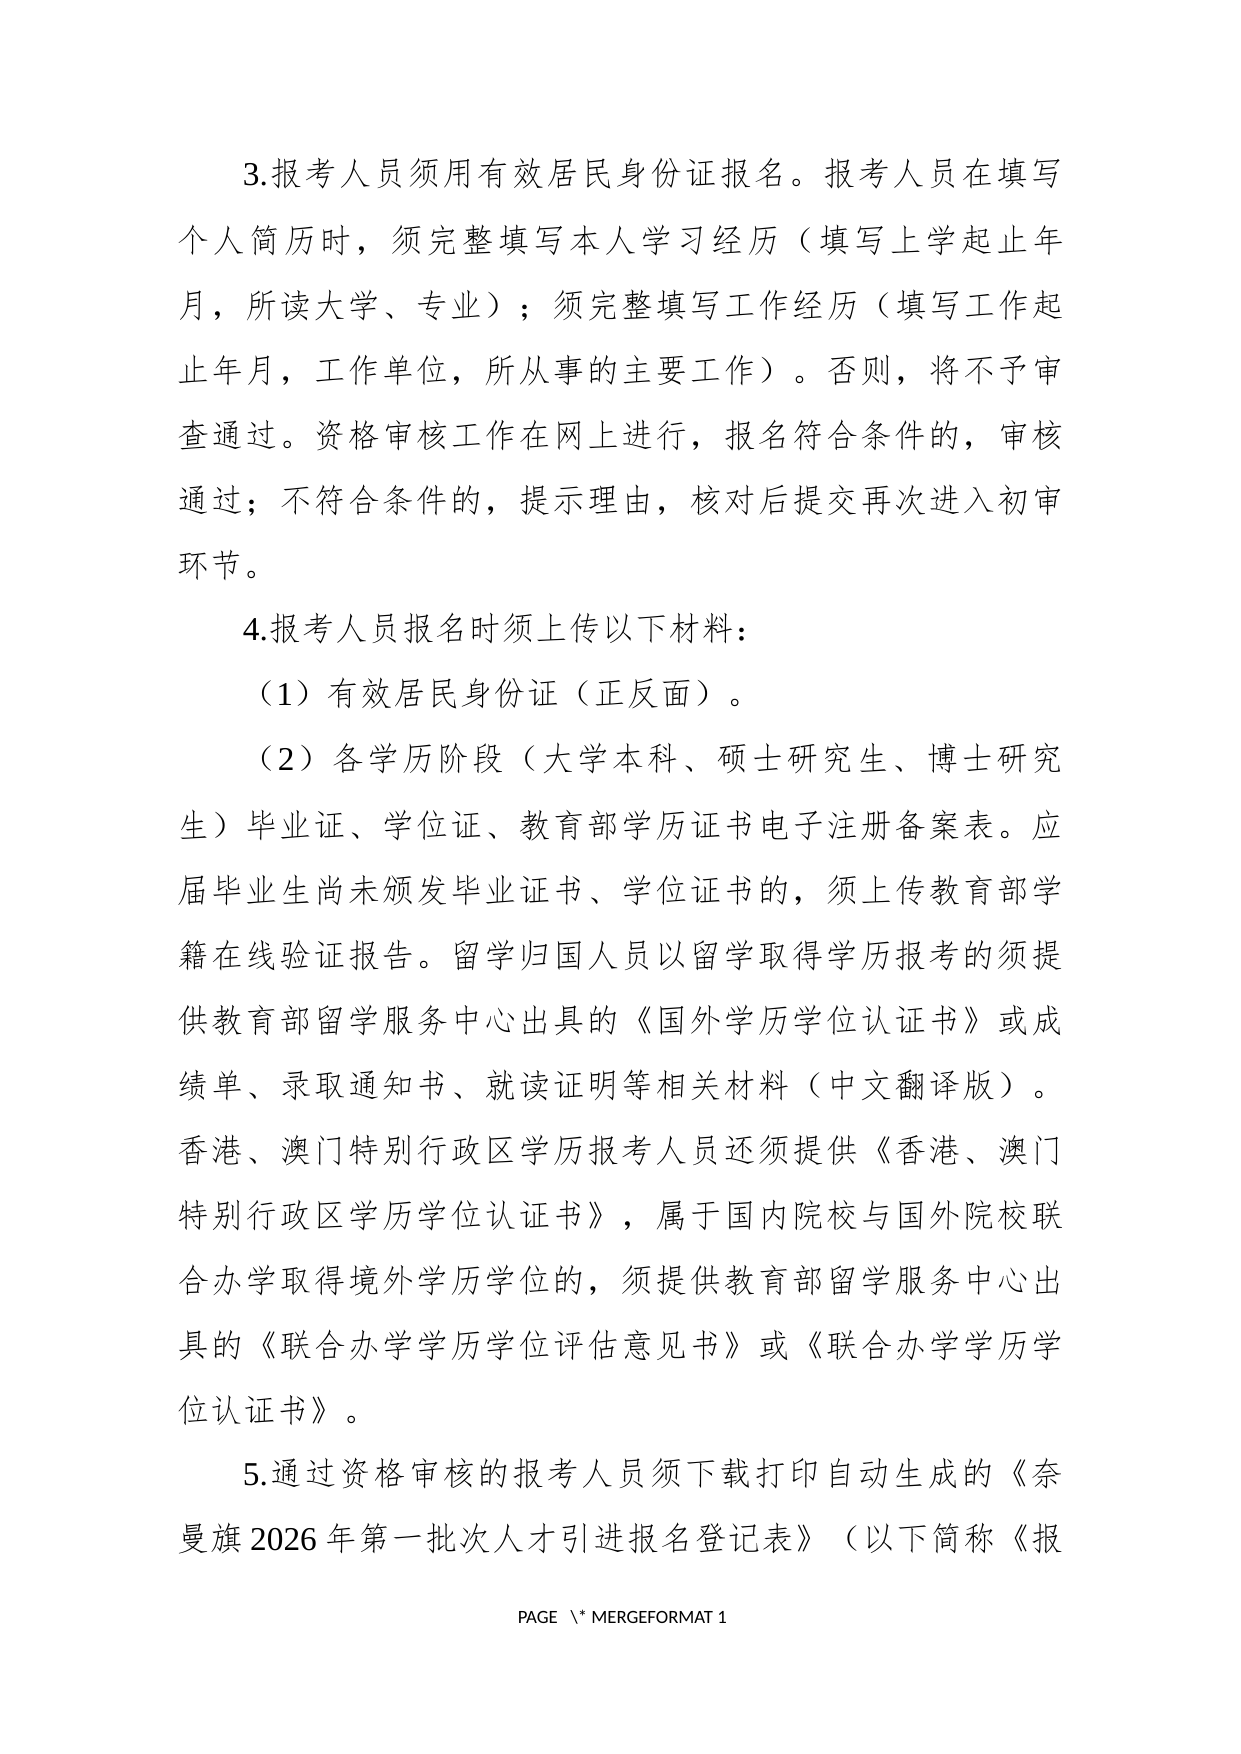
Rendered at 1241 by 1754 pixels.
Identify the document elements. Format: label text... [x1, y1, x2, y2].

text 4.报考人员报名时须上传以下材料： [176, 595, 1064, 660]
text （1）有效居民身份证（正反面）。 [176, 660, 1064, 725]
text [176, 1440, 1064, 1570]
list 3.报考人员须用有效居民身份证报名。报考人员在填写个人简历时，须完整填写本人学习经历（填写上学起止年月，所读大学、专业）；须完整填写工作经历（填写工作起止年月，工作单位，所从事的主要工作）。否则，将不予审查通过。资格审核工作在网上进行，报名符合条件的，审核通过；不符合条件的，提示理由，核对后提交再次进入初审环节。 [176, 140, 1064, 595]
text （2）各学历阶段（大学本科、硕士研究生、博士研究生）毕业证、学位证、教育部学历证书电子注册备案表。应届毕业生尚未颁发毕业证书、学位证书的，须上传教育部学籍在线验证报告。留学归国人员以留学取得学历报考的须提供教育部留学服务中心出具的《国外学历学位认证书》或成绩单、录取通知书、就读证明等相关材料（中文翻译版）。香港、澳门特别行政区学历报考人员还须提供《香港、澳门特别行政区学历学位认证书》，属于国内院校与国外院校联合办学取得境外学历学位的，须提供教育部留学服务中心出具的《联合办学学历学位评估意见书》或《联合办学学历学位认证书》。 [176, 725, 1064, 1440]
